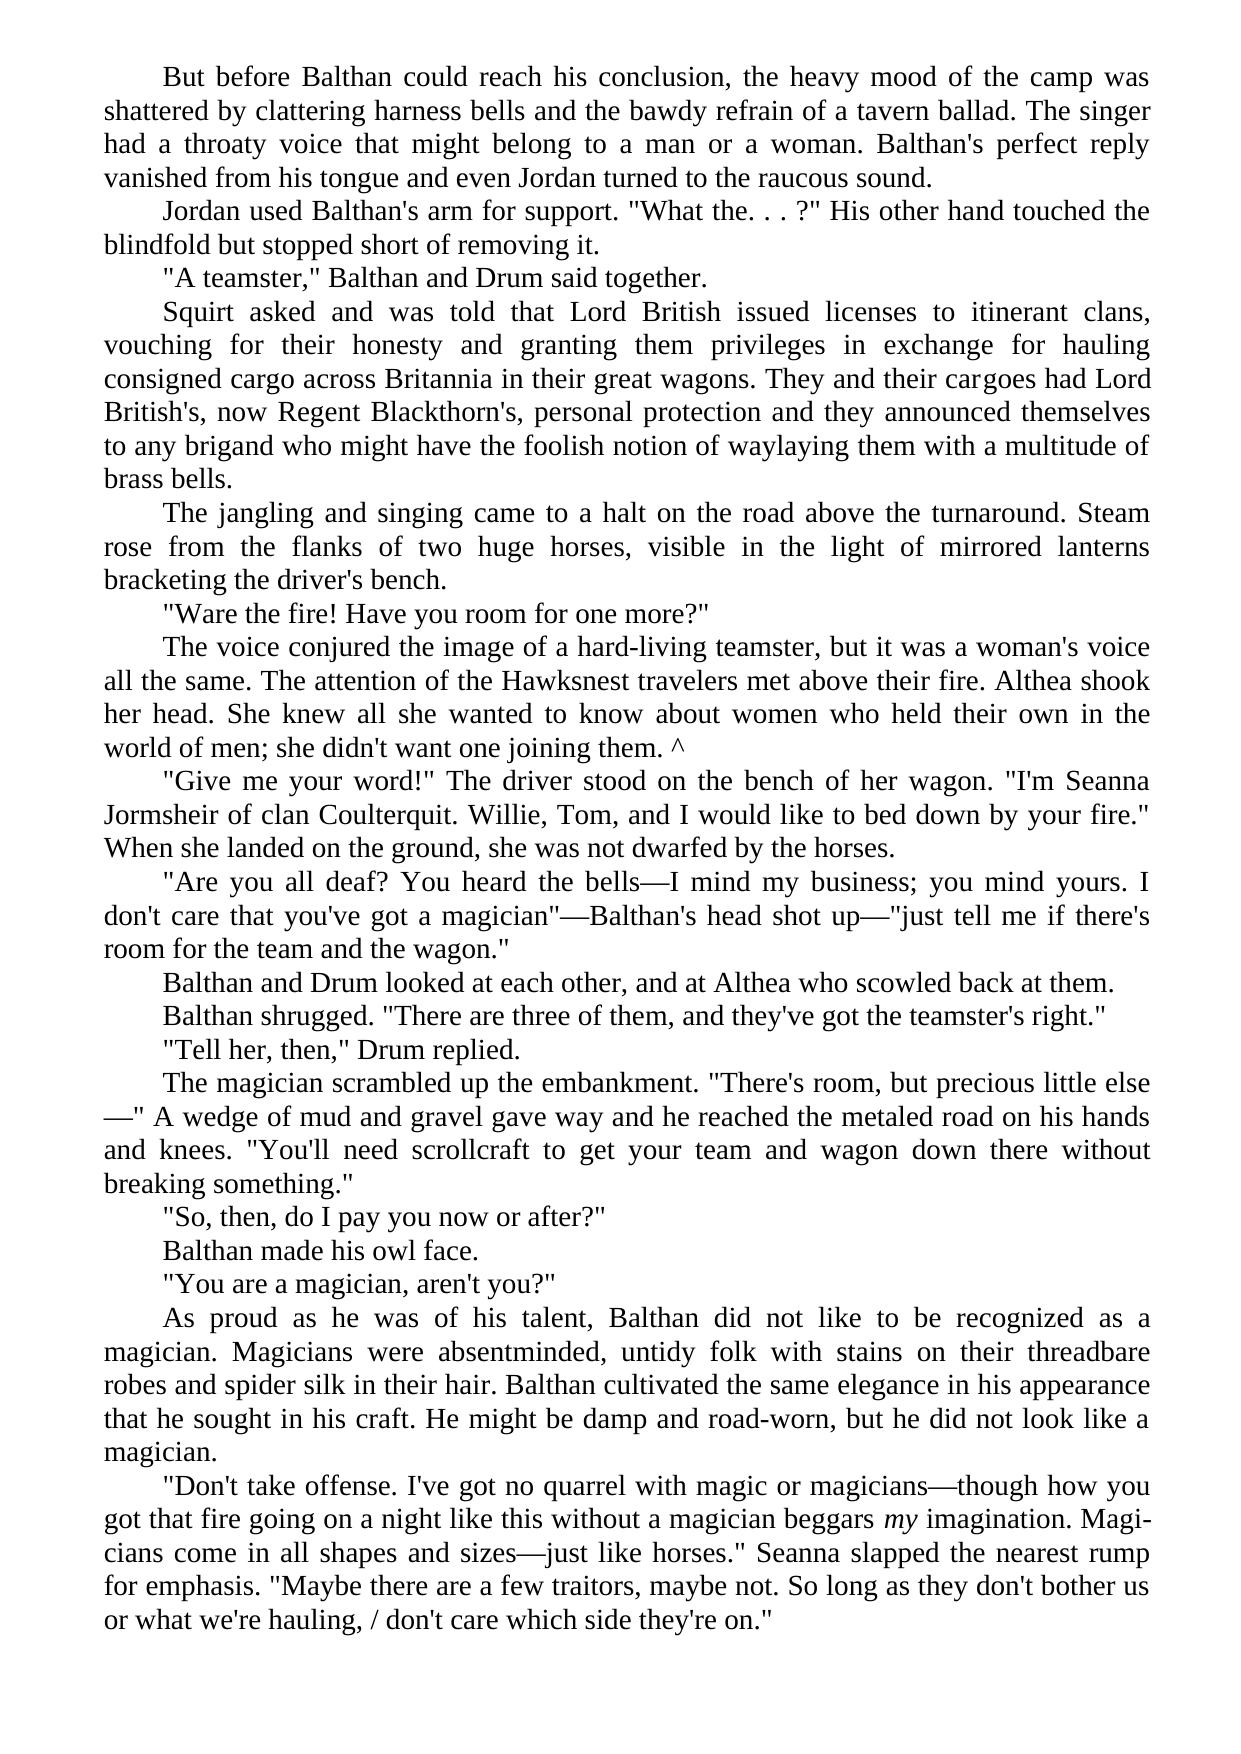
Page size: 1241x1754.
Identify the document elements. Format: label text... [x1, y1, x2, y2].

text Balthan made his owl face. [103, 1233, 1152, 1267]
text Jordan used Balthan's arm for support. "What the. . . ?" His other hand touched the blindfold but stopped short of removing it. [103, 193, 1152, 260]
text The voice conjured the image of a hard-living teamster, but it was a woman's voice all the same. The attention of the Hawksnest travelers met above their fire. Althea shook her head. She knew all she wanted to know about women who held their own in the world of men; she didn't want one joining them. ^ [103, 629, 1152, 763]
text "Give me your word!" The driver stood on the bench of her wagon. "I'm Seanna Jormsheir of clan Coulterquit. Willie, Tom, and I would like to bed down by your fire." When she landed on the ground, she was not dwarfed by the horses. [103, 763, 1152, 864]
text As proud as he was of his talent, Balthan did not like to be recognized as a magician. Magicians were absentminded, untidy folk with stains on their threadbare robes and spider silk in their hair. Balthan cultivated the same elegance in his appearance that he sought in his craft. He might be damp and road-worn, but he did not look like a magician. [103, 1300, 1152, 1468]
text The jangling and singing came to a halt on the road above the turnaround. Steam rose from the flanks of two huge horses, visible in the light of mirrored lanterns bracketing the driver's bench. [103, 495, 1152, 596]
text Squirt asked and was told that Lord British issued licenses to itinerant clans, vouching for their honesty and granting them privileges in exchange for hauling consigned cargo across Britannia in their great wagons. They and their cargoes had Lord British's, now Regent Blackthorn's, personal protection and they announced themselves to any brigand who might have the foolish notion of waylaying them with a multitude of brass bells. [103, 294, 1152, 495]
text Balthan shrugged. "There are three of them, and they've got the teamster's right." [103, 998, 1152, 1032]
text "You are a magician, aren't you?" [103, 1267, 1152, 1300]
text Balthan and Drum looked at each other, and at Althea who scowled back at them. [103, 965, 1152, 998]
text "Don't take offense. I've got no quarrel with magic or magicians—though how you got that fire going on a night like this without a magician beggars my imagination. Magicians come in all shapes and sizes—just like horses." Seanna slapped the nearest rump for emphasis. "Maybe there are a few traitors, maybe not. So long as they don't bother us or what we're hauling, / don't care which side they're on." [103, 1468, 1152, 1636]
text "A teamster," Balthan and Drum said together. [103, 260, 1152, 294]
text "So, then, do I pay you now or after?" [103, 1199, 1152, 1233]
text "Are you all deaf? You heard the bells—I mind my business; you mind yours. I don't care that you've got a magician"—Balthan's head shot up—"just tell me if there's room for the team and the wagon." [103, 864, 1152, 965]
text But before Balthan could reach his conclusion, the heavy mood of the camp was shattered by clattering harness bells and the bawdy refrain of a tavern ballad. The singer had a throaty voice that might belong to a man or a woman. Balthan's perfect reply vanished from his tongue and even Jordan turned to the raucous sound. [103, 59, 1152, 193]
text "Tell her, then," Drum replied. [103, 1032, 1152, 1065]
text The magician scrambled up the embankment. "There's room, but precious little else—" A wedge of mud and gravel gave way and he reached the metaled road on his hands and knees. "You'll need scrollcraft to get your team and wagon down there without breaking something." [103, 1065, 1152, 1199]
text "Ware the fire! Have you room for one more?" [103, 596, 1152, 629]
